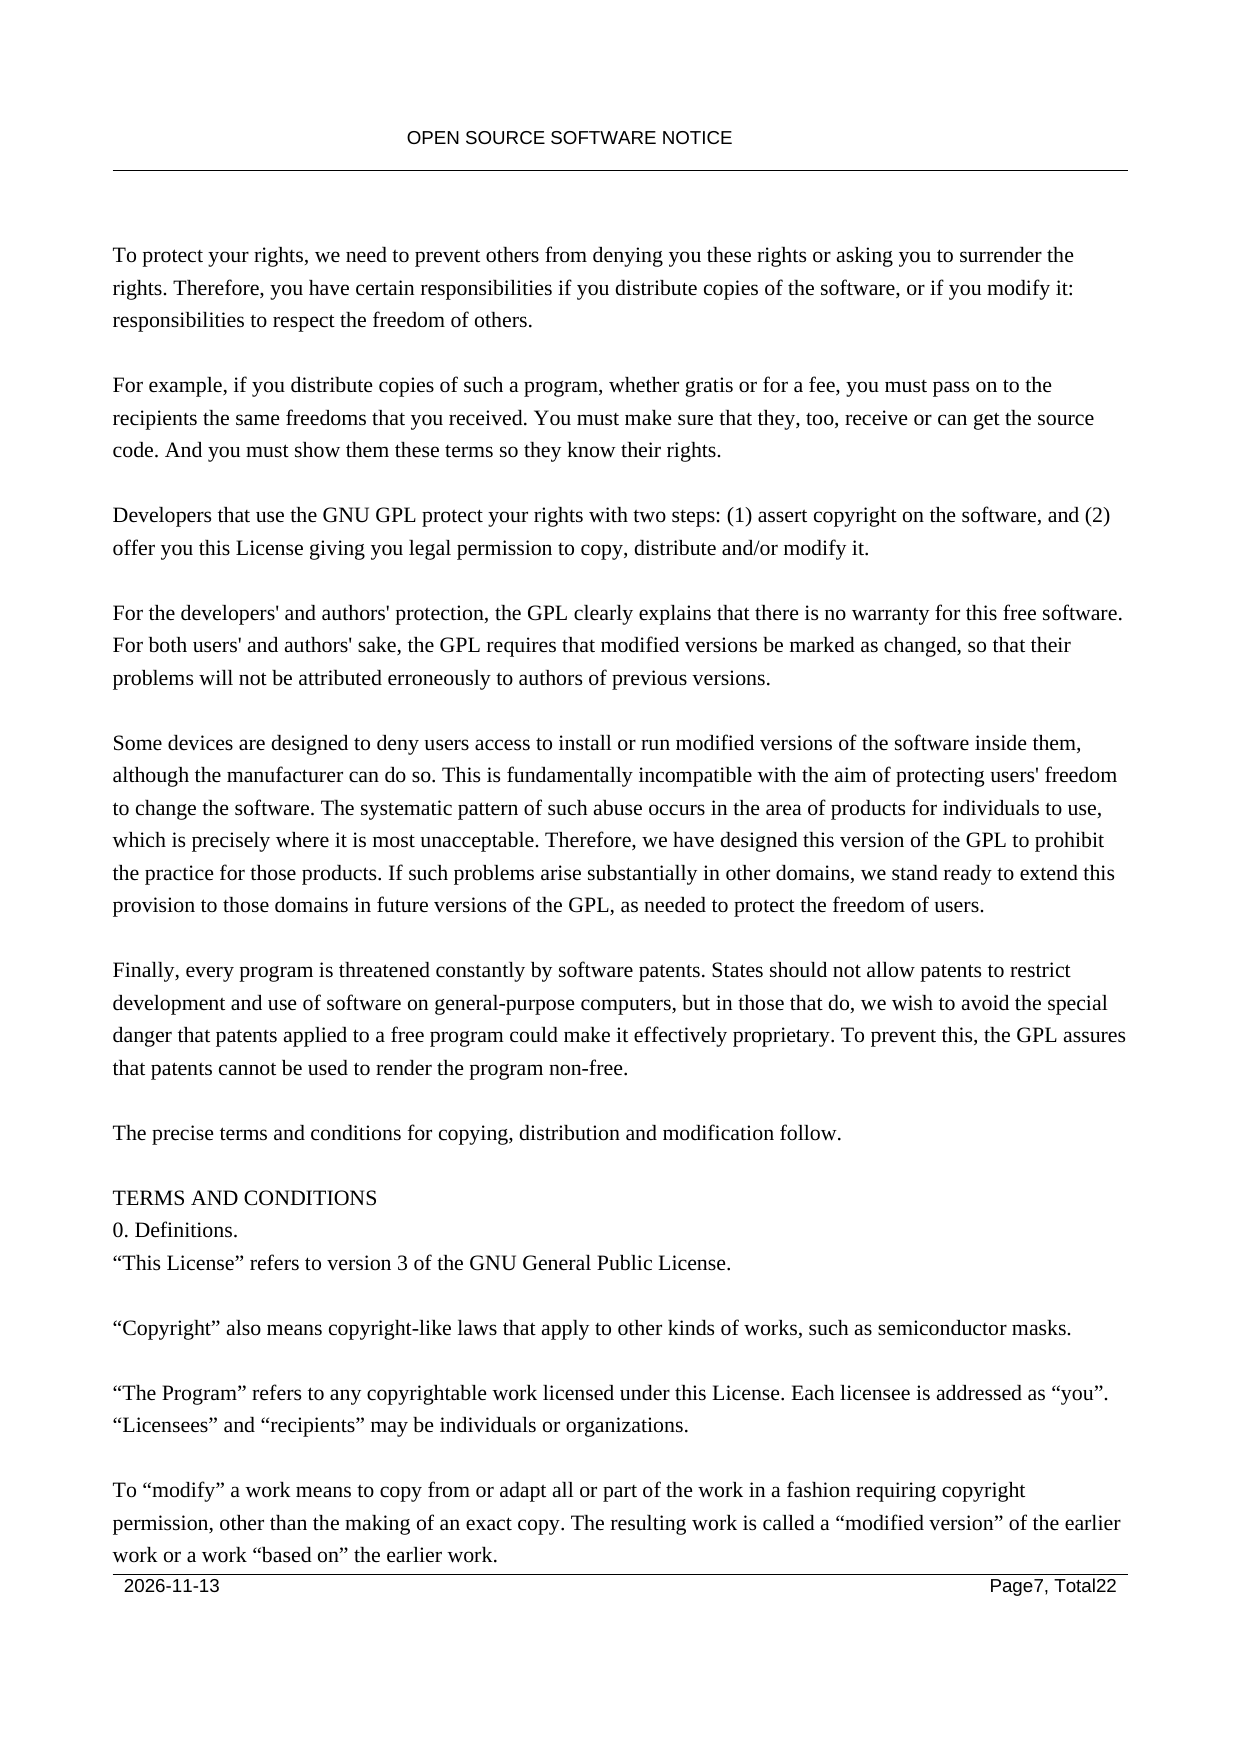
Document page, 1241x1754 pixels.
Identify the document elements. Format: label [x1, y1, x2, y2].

text [112, 206, 1128, 1571]
